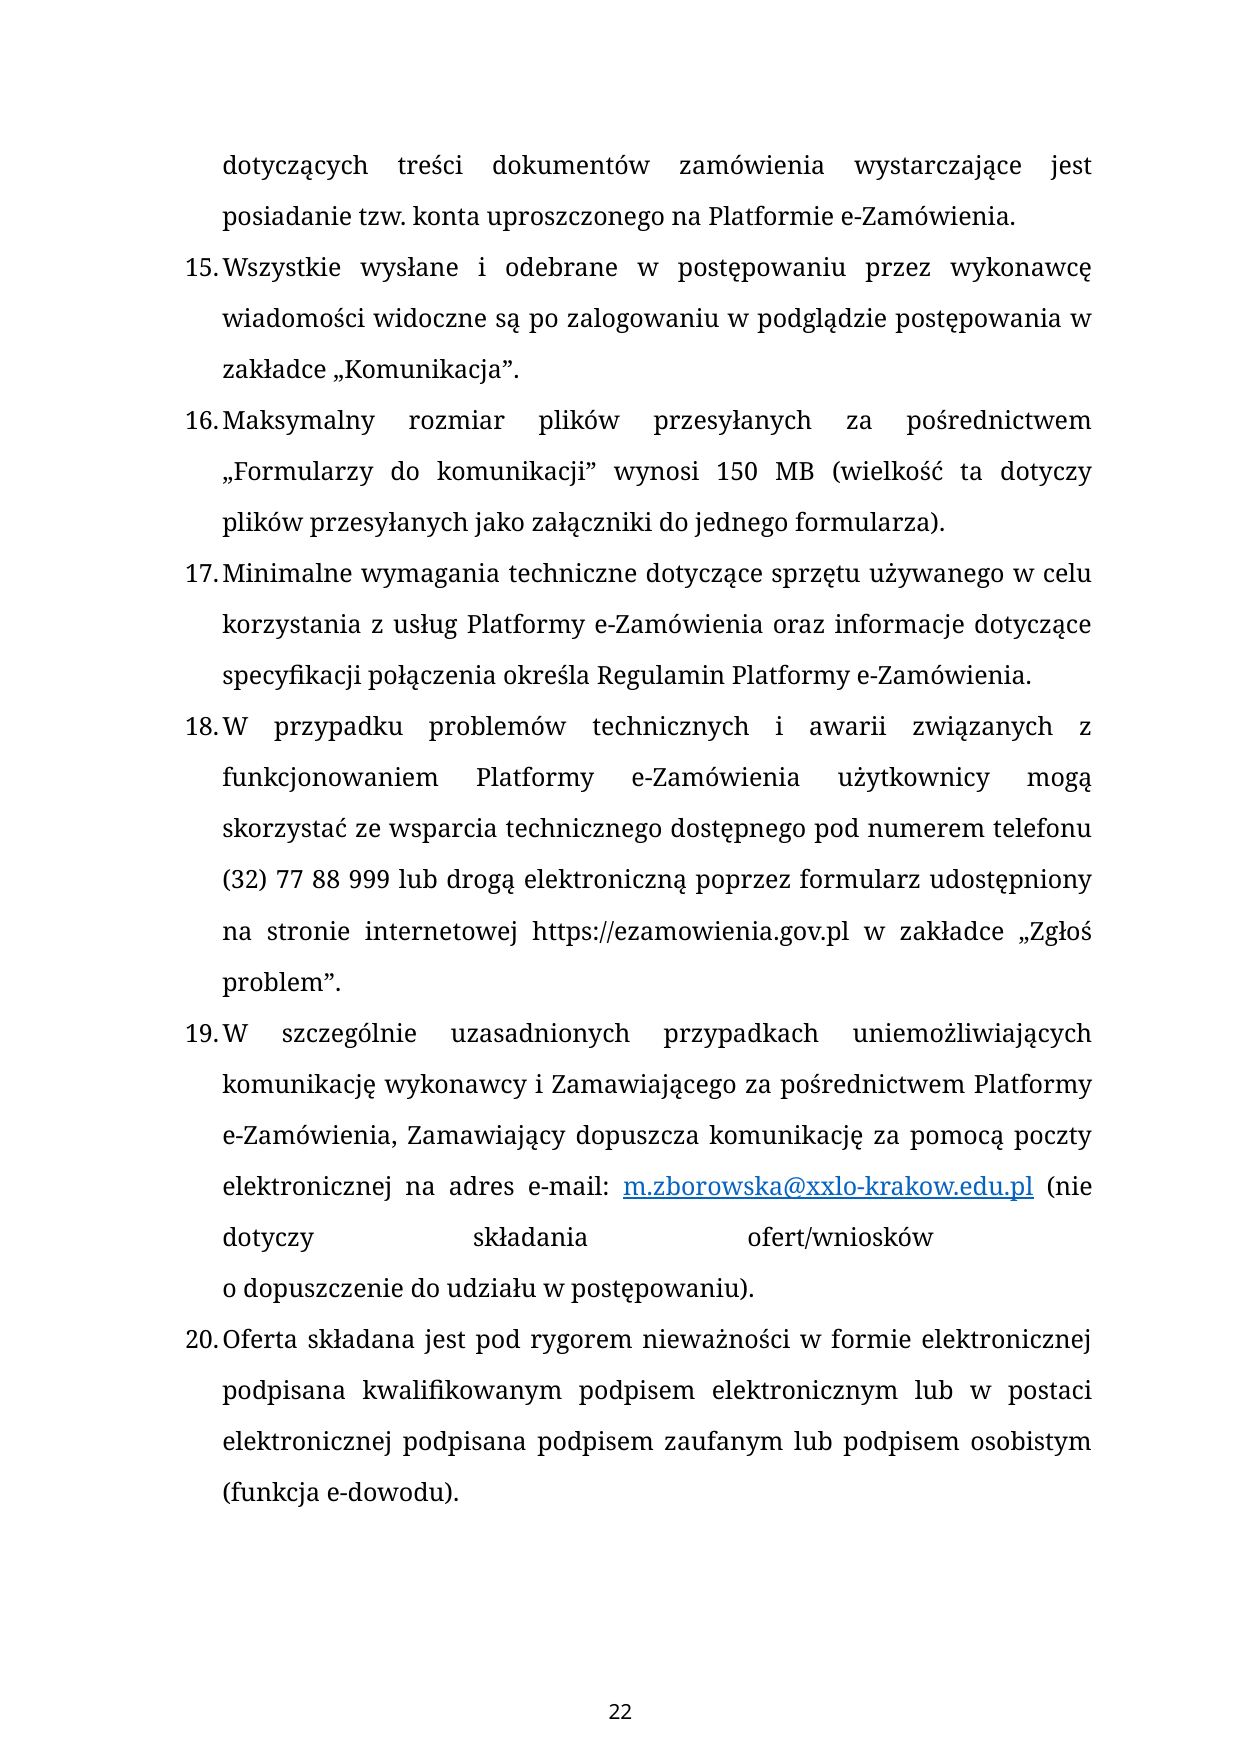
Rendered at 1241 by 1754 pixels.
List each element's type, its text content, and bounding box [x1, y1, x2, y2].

list W przypadku problemów technicznych i awarii związanych z funkcjonowaniem Platformy e-Zamówienia użytkownicy mogą skorzystać ze wsparcia technicznego dostępnego pod numerem telefonu (32) 77 88 999 lub drogą elektroniczną poprzez formularz udostępniony na stronie internetowej https://ezamowienia.gov.pl w zakładce „Zgłoś problem”. [185, 709, 1093, 998]
list Wszystkie wysłane i odebrane w postępowaniu przez wykonawcę wiadomości widoczne są po zalogowaniu w podglądzie postępowania w zakładce „Komunikacja”. [185, 250, 1093, 386]
list Maksymalny rozmiar plików przesyłanych za pośrednictwem „Formularzy do komunikacji” wynosi 150 MB (wielkość ta dotyczy plików przesyłanych jako załączniki do jednego formularza). [185, 403, 1093, 539]
list Oferta składana jest pod rygorem nieważności w formie elektronicznej podpisana kwalifikowanym podpisem elektronicznym lub w postaci elektronicznej podpisana podpisem zaufanym lub podpisem osobistym (funkcja e-dowodu). [185, 1322, 1093, 1509]
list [185, 148, 1093, 233]
list W szczególnie uzasadnionych przypadkach uniemożliwiających komunikację wykonawcy i Zamawiającego za pośrednictwem Platformy e-Zamówienia, Zamawiający dopuszcza komunikację za pomocą poczty elektronicznej na adres e-mail: m.zborowska@xxlo-krakow.edu.pl (nie dotyczy składania ofert/wniosków o dopuszczenie do udziału w postępowaniu). [185, 1015, 1093, 1304]
list Minimalne wymagania techniczne dotyczące sprzętu używanego w celu korzystania z usług Platformy e-Zamówienia oraz informacje dotyczące specyfikacji połączenia określa Regulamin Platformy e-Zamówienia. [185, 556, 1093, 692]
